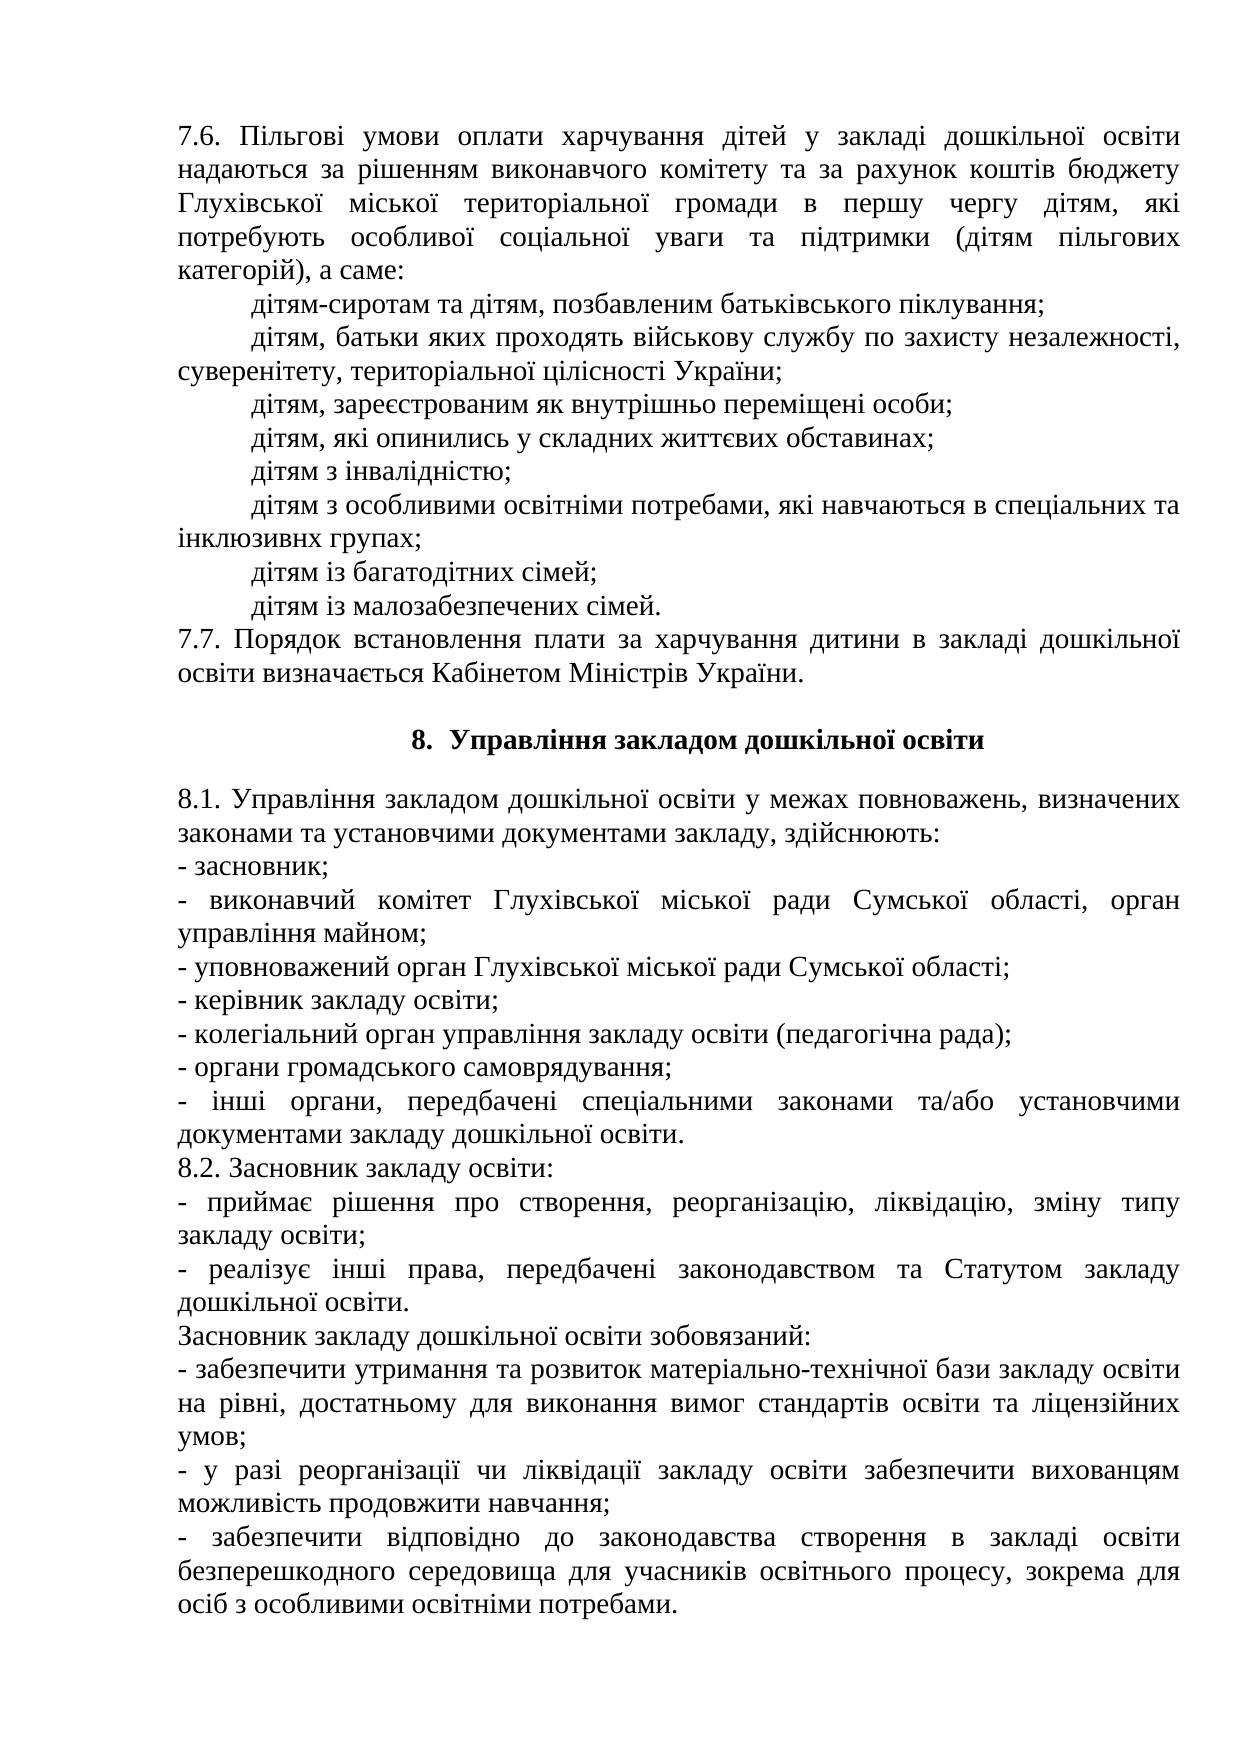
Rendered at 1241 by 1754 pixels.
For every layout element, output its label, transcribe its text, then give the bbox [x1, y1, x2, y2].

list Управління закладом дошкільної освіти [215, 722, 1181, 755]
text - приймає рішення про створення, реорганізацію, ліквідацію, зміну типу закладу освіти; [177, 1184, 1181, 1251]
text - органи громадського самоврядування; [177, 1049, 1181, 1083]
text - забезпечити утримання та розвиток матеріально-технічної бази закладу освіти на рівні, достатньому для виконання вимог стандартів освіти та ліцензійних умов; [177, 1351, 1181, 1452]
text - інші органи, передбачені спеціальними законами та/або установчими документами закладу дошкільної освіти. [177, 1083, 1181, 1150]
text 7.6. Пільгові умови оплати харчування дітей у закладі дошкільної освіти надаються за рішенням виконавчого комітету та за рахунок коштів бюджету Глухівської міської територіальної громади в першу чергу дітям, які потребують особливої соціальної уваги та підтримки (дітям пільгових категорій), а саме: [177, 118, 1181, 286]
text - уповноважений орган Глухівської міської ради Сумської області; [177, 949, 1181, 982]
text 8.2. Засновник закладу освіти: [177, 1150, 1181, 1184]
text - засновник; [177, 848, 1181, 882]
text - реалізує інші права, передбачені законодавством та Статутом закладу дошкільної освіти. [177, 1251, 1181, 1318]
text дітям-сиротам та дітям, позбавленим батьківського піклування; [177, 286, 1181, 319]
text дітям з інвалідністю; [177, 453, 1181, 487]
text 7.7. Порядок встановлення плати за харчування дитини в закладі дошкільної освіти визначається Кабінетом Міністрів України. [177, 621, 1181, 688]
text - виконавчий комітет Глухівської міської ради Сумської області, орган управління майном; [177, 882, 1181, 949]
text дітям, батьки яких проходять військову службу по захисту незалежності, суверенітету, територіальної цілісності України; [177, 319, 1181, 386]
text дітям із багатодітних сімей; [177, 554, 1181, 588]
text дітям із малозабезпечених сімей. [177, 588, 1181, 621]
text - у разі реорганізації чи ліквідації закладу освіти забезпечити вихованцям можливість продовжити навчання; [177, 1452, 1181, 1519]
text Засновник закладу дошкільної освіти зобовязаний: [177, 1318, 1181, 1351]
text - керівник закладу освіти; [177, 982, 1181, 1016]
text - колегіальний орган управління закладу освіти (педагогічна рада); [177, 1016, 1181, 1049]
text - забезпечити відповідно до законодавства створення в закладі освіти безперешкодного середовища для учасників освітнього процесу, зокрема для осіб з особливими освітніми потребами. [177, 1519, 1181, 1620]
text дітям з особливими освітніми потребами, які навчаються в спеціальних та інклюзивнх групах; [177, 487, 1181, 554]
text дітям, які опинились у складних життєвих обставинах; [177, 420, 1181, 453]
text 8.1. Управління закладом дошкільної освіти у межах повноважень, визначених законами та установчими документами закладу, здійснюють: [177, 781, 1181, 848]
text дітям, зареєстрованим як внутрішньо переміщені особи; [177, 386, 1181, 420]
